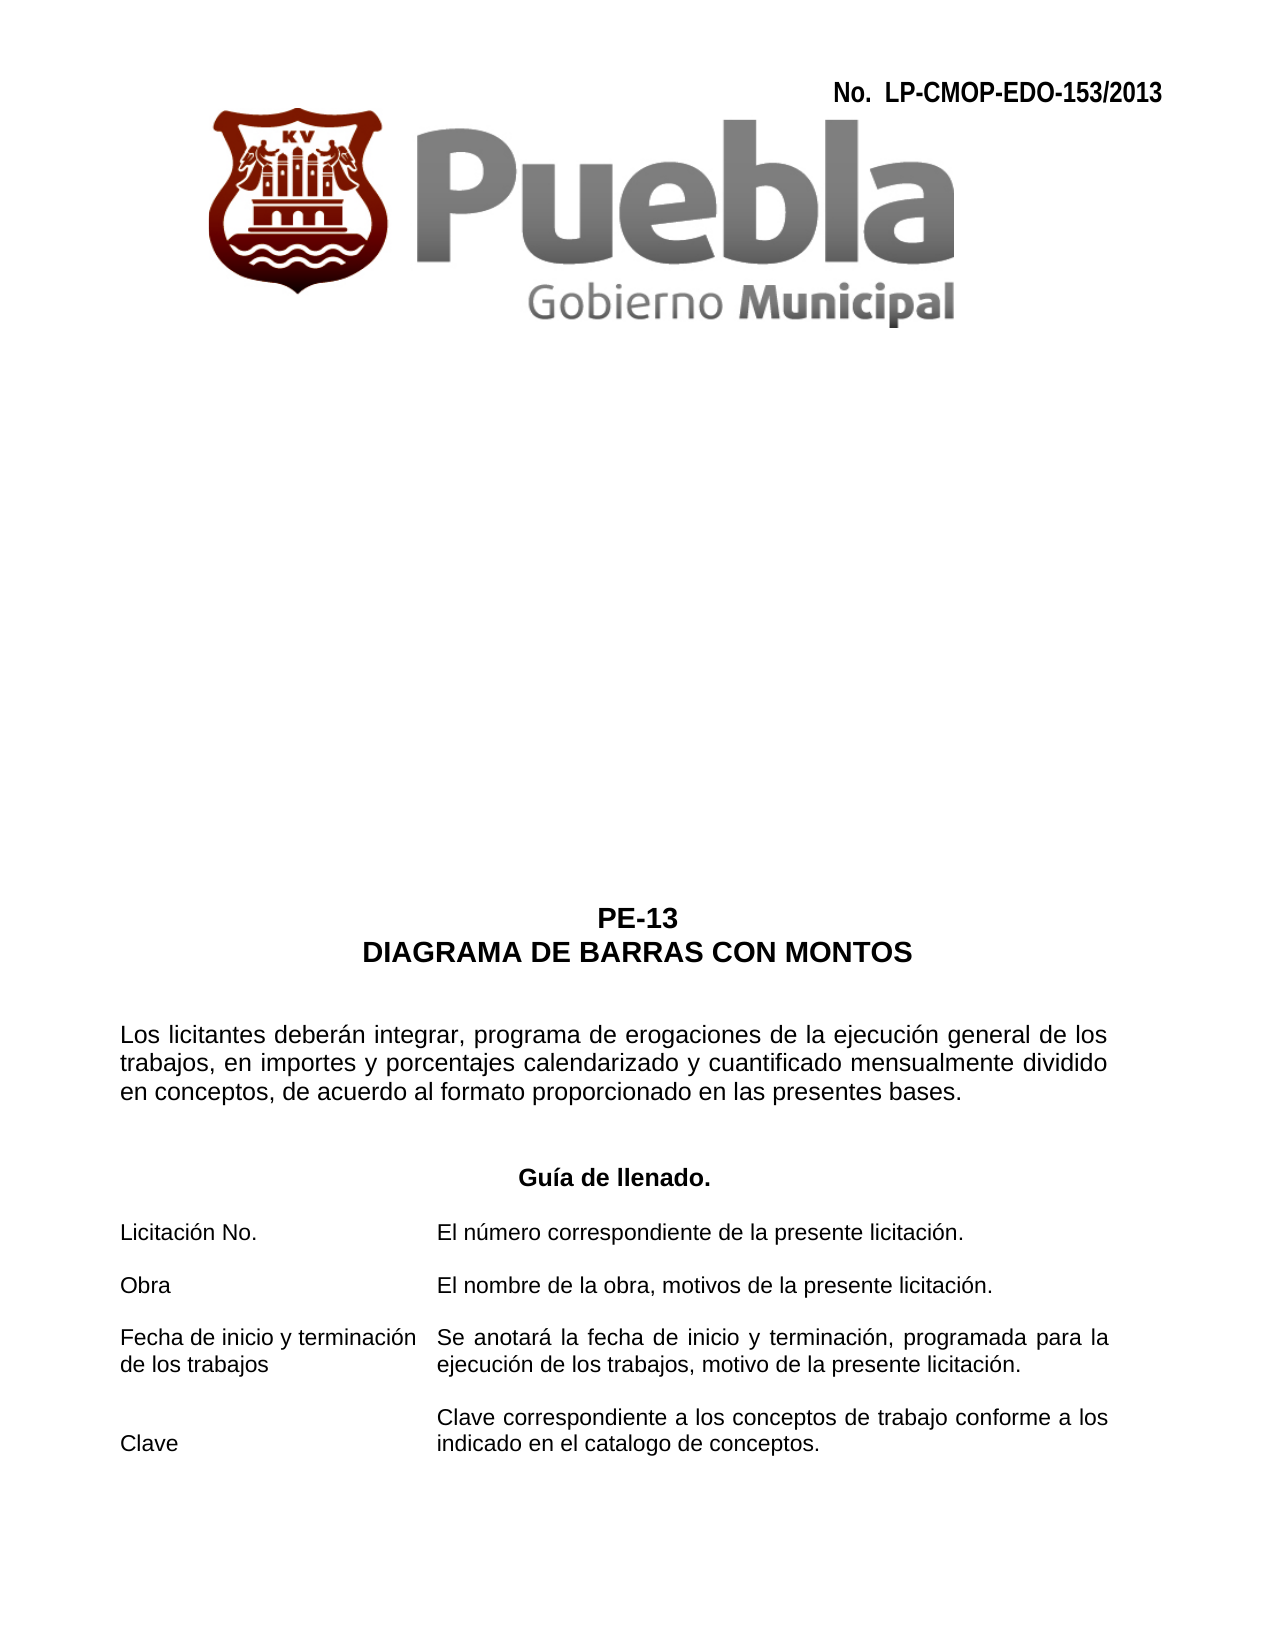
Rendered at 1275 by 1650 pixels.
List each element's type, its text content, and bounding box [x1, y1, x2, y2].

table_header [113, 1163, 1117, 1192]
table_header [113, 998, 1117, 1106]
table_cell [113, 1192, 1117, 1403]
text PE-13 [112, 902, 1162, 935]
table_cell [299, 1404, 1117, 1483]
text DIAGRAMA DE BARRAS CON MONTOS [112, 935, 1162, 969]
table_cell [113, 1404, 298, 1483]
picture [208, 108, 954, 328]
